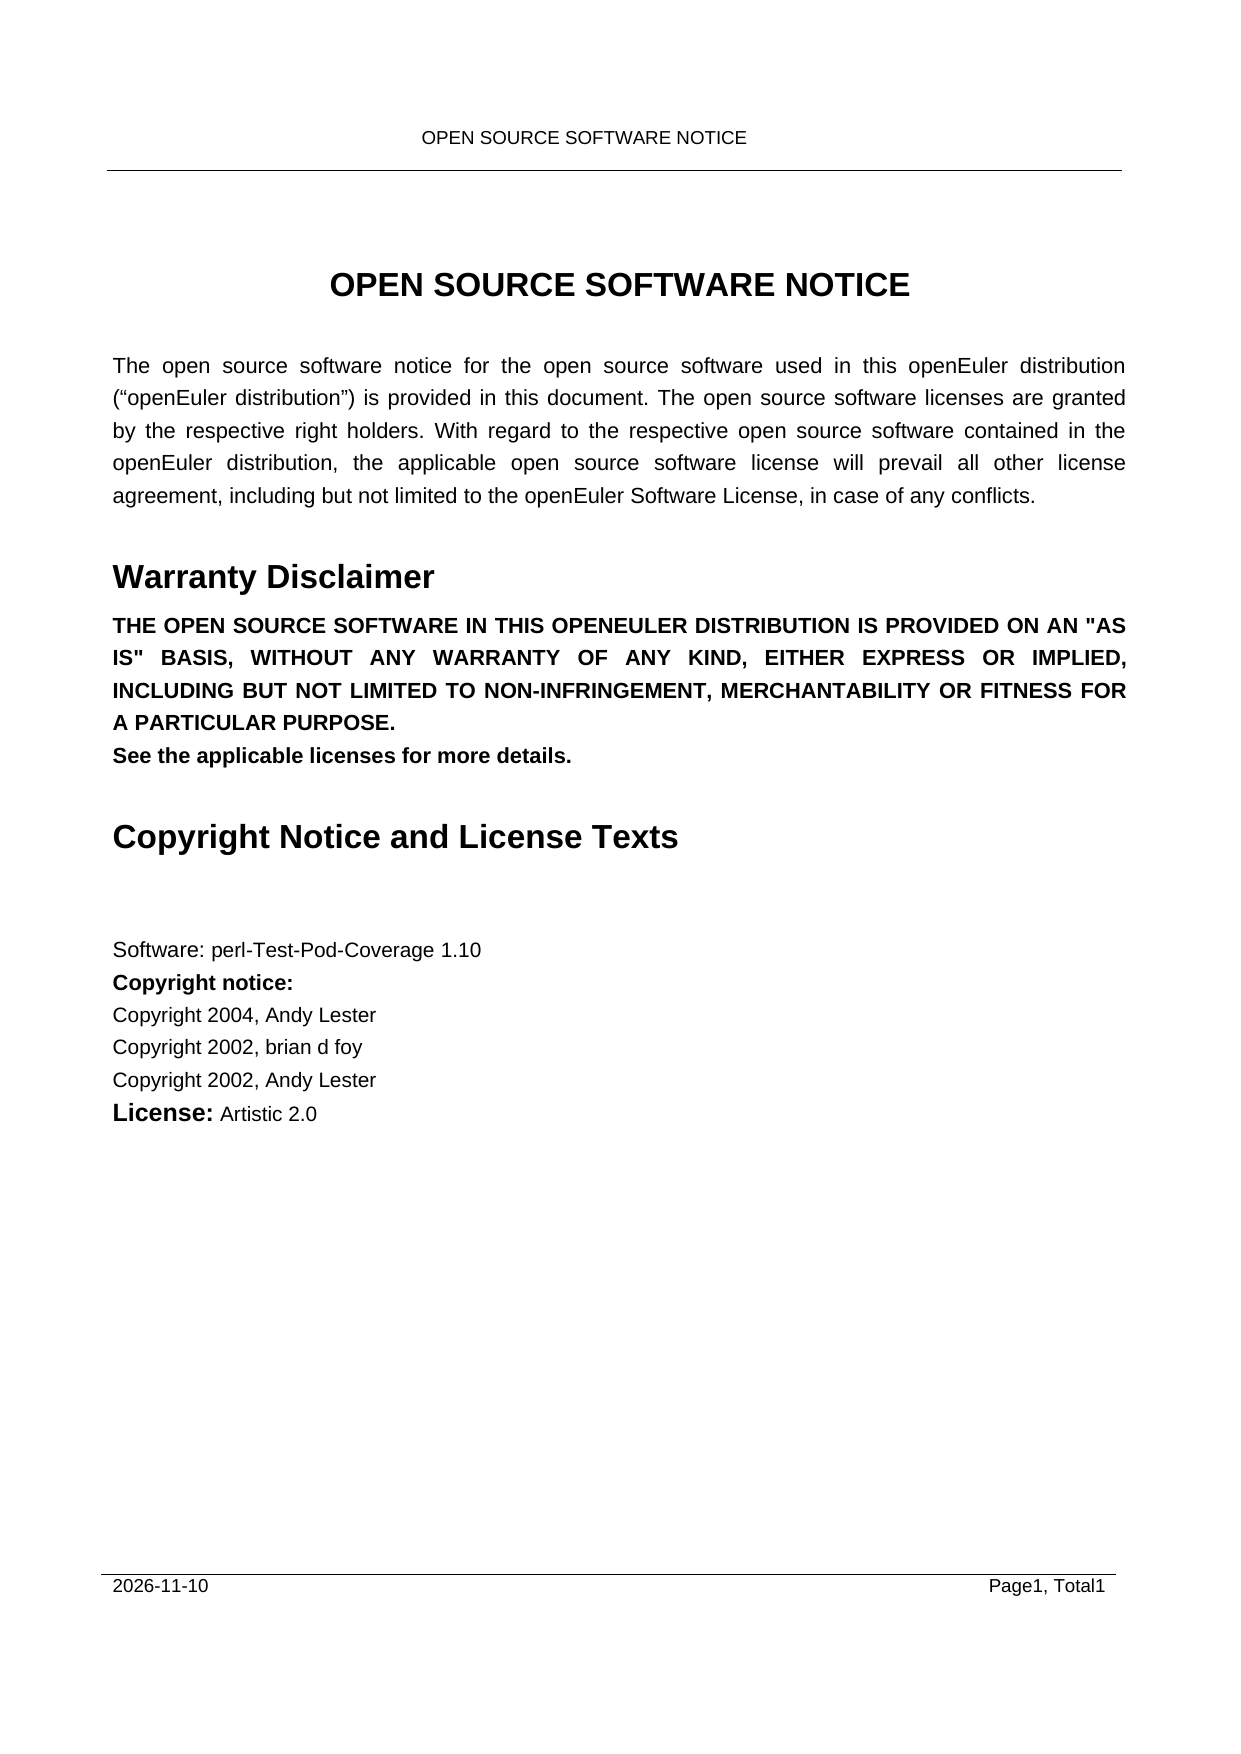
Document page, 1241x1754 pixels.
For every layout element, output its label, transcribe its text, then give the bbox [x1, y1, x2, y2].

text Copyright 2004, Andy Lester [112, 998, 1128, 1031]
text License: Artistic 2.0 [112, 1096, 1128, 1193]
text Copyright notice: [112, 966, 1128, 998]
text OPEN SOURCE SOFTWARE NOTICE [112, 251, 1128, 316]
text Warranty Disclaimer [112, 544, 1128, 609]
text Copyright 2002, brian d foy [112, 1031, 1128, 1063]
text Software: perl-Test-Pod-Coverage 1.10 [112, 933, 1128, 966]
text Copyright 2002, Andy Lester [112, 1063, 1128, 1096]
text THE OPEN SOURCE SOFTWARE IN THIS OPENEULER DISTRIBUTION IS PROVIDED ON AN "AS IS" BASIS, WITHOUT ANY WARRANTY OF ANY KIND, EITHER EXPRESS OR IMPLIED, INCLUDING BUT NOT LIMITED TO NON-INFRINGEMENT, MERCHANTABILITY OR FITNESS FOR A PARTICULAR PURPOSE. See the applicable licenses for more details. [112, 609, 1128, 771]
text The open source software notice for the open source software used in this openEuler distribution (“openEuler distribution”) is provided in this document. The open source software licenses are granted by the respective right holders. With regard to the respective open source software contained in the openEuler distribution, the applicable open source software license will prevail all other license agreement, including but not limited to the openEuler Software License, in case of any conflicts. [112, 349, 1128, 511]
text Copyright Notice and License Texts [112, 804, 1128, 869]
